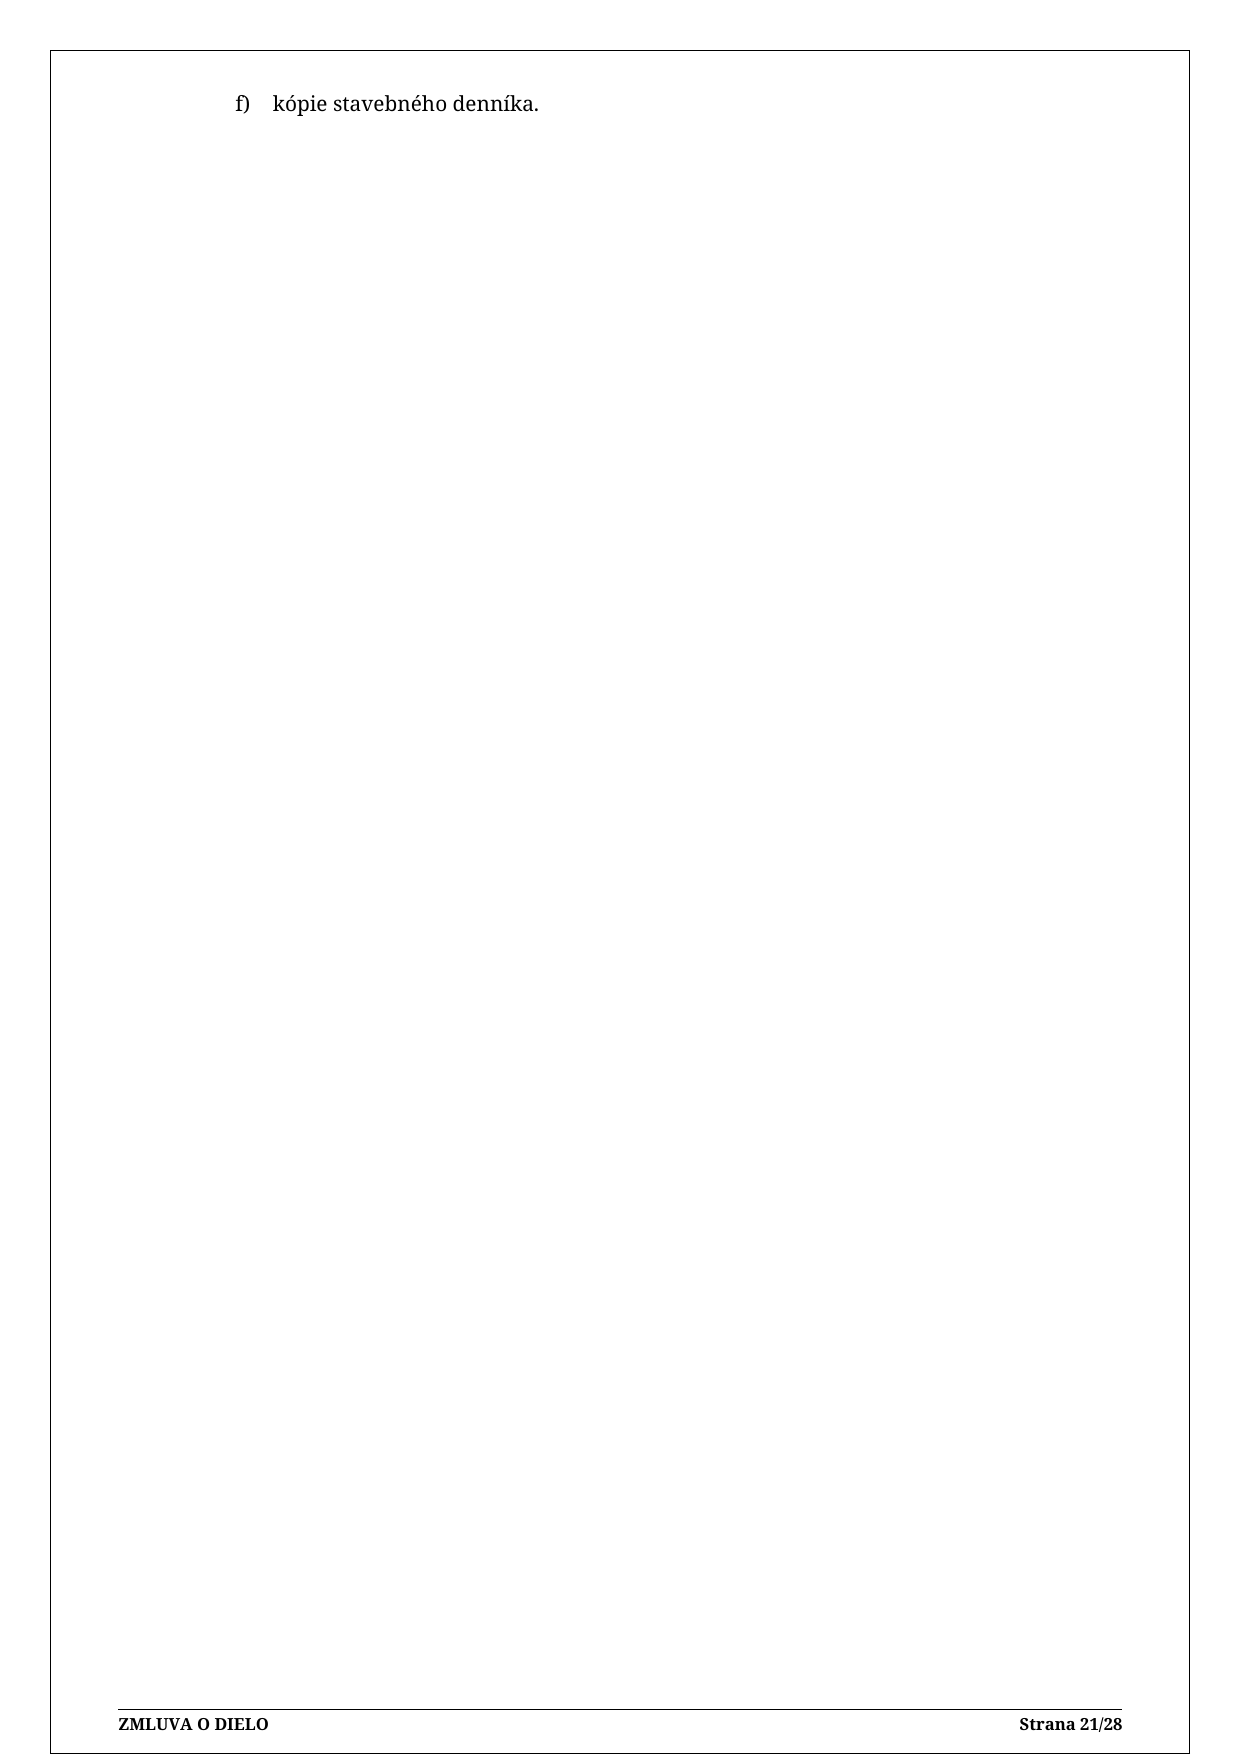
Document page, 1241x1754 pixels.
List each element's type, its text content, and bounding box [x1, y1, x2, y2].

list kópie stavebného denníka. [235, 89, 1122, 117]
